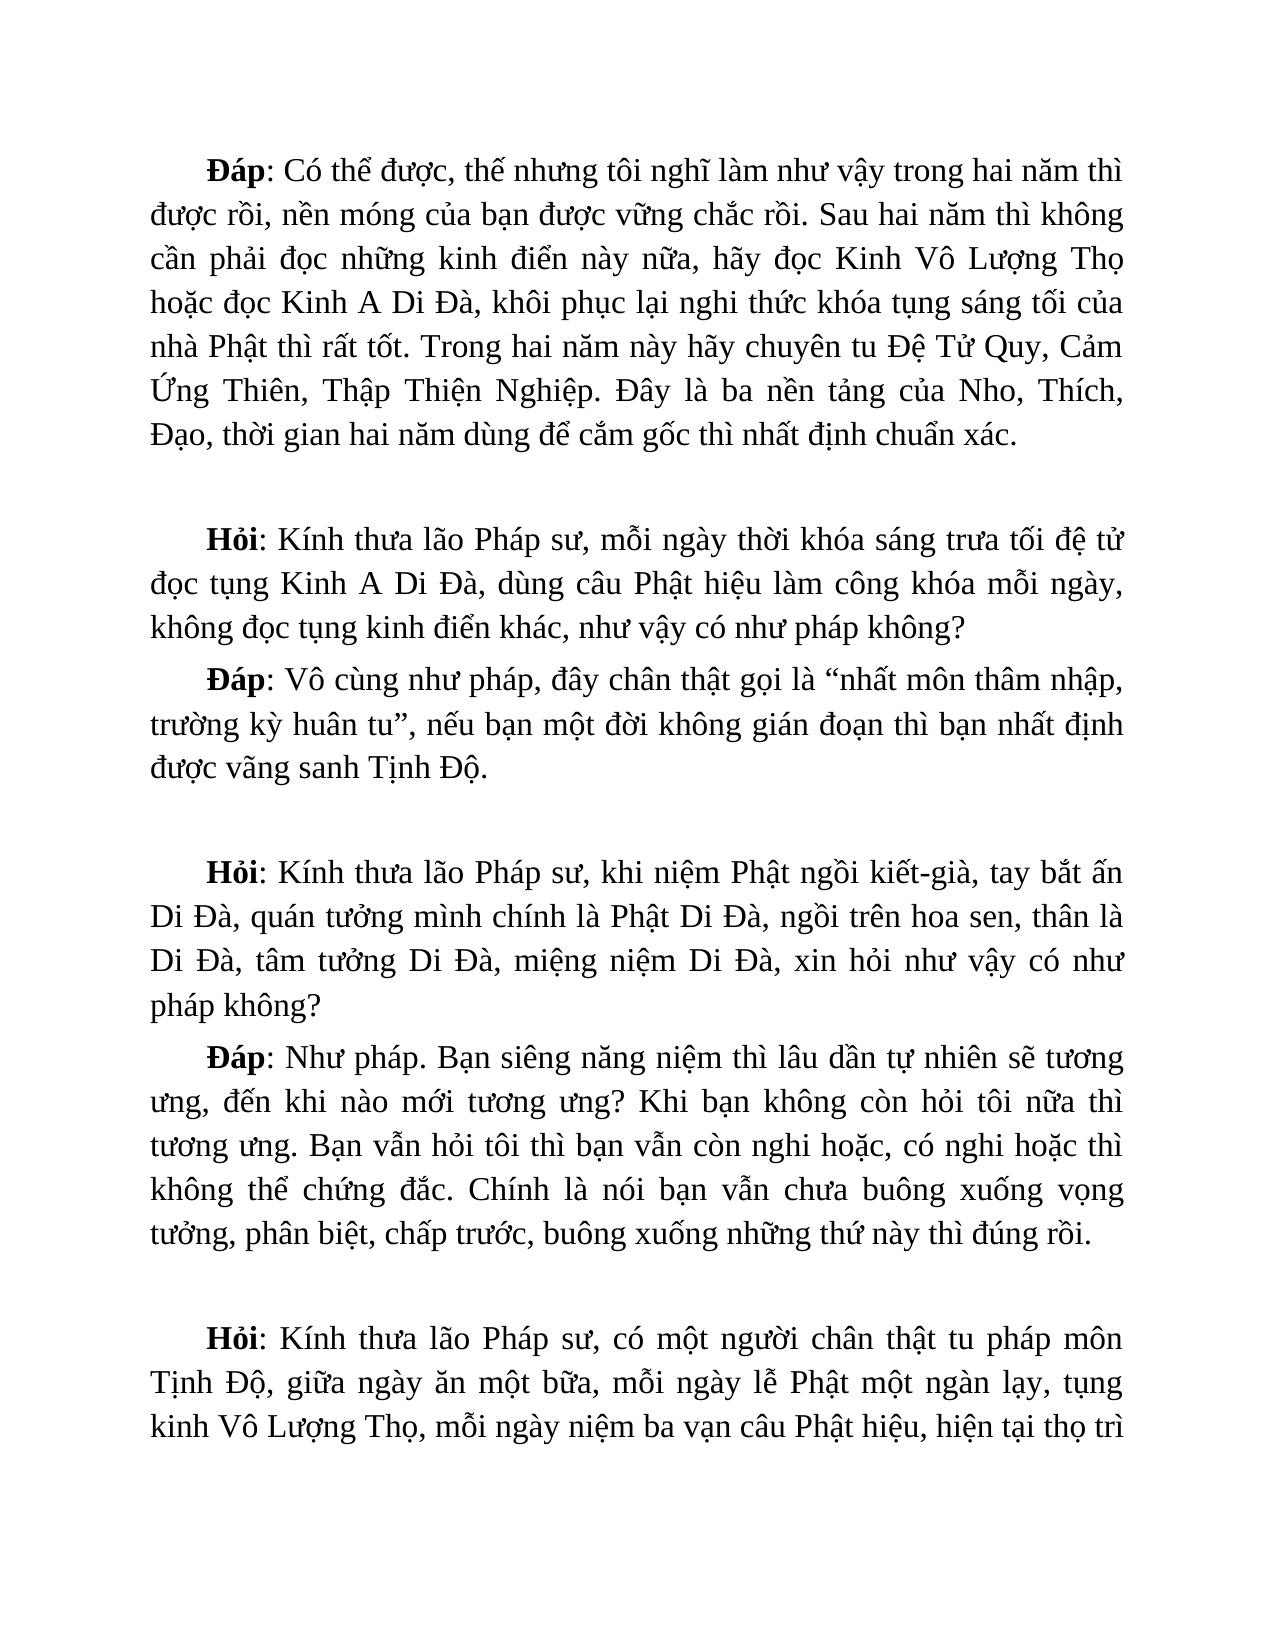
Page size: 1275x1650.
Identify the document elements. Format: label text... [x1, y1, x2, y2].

text Đáp: Có thể được, thế nhưng tôi nghĩ làm như vậy trong hai năm thì được rồi, nền móng của bạn được vững chắc rồi. Sau hai năm thì không cần phải đọc những kinh điển này nữa, hãy đọc Kinh Vô Lượng Thọ hoặc đọc Kinh A Di Đà, khôi phục lại nghi thức khóa tụng sáng tối của nhà Phật thì rất tốt. Trong hai năm này hãy chuyên tu Đệ Tử Quy, Cảm Ứng Thiên, Thập Thiện Nghiệp. Đây là ba nền tảng của Nho, Thích, Đạo, thời gian hai năm dùng để cắm gốc thì nhất định chuẩn xác. [150, 150, 1125, 453]
text Đáp: Như pháp. Bạn siêng năng niệm thì lâu dần tự nhiên sẽ tương ưng, đến khi nào mới tương ưng? Khi bạn không còn hỏi tôi nữa thì tương ưng. Bạn vẫn hỏi tôi thì bạn vẫn còn nghi hoặc, có nghi hoặc thì không thể chứng đắc. Chính là nói bạn vẫn chưa buông xuống vọng tưởng, phân biệt, chấp trước, buông xuống những thứ này thì đúng rồi. [150, 1037, 1125, 1252]
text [150, 1318, 1125, 1445]
text Hỏi: Kính thưa lão Pháp sư, mỗi ngày thời khóa sáng trưa tối đệ tử đọc tụng Kinh A Di Đà, dùng câu Phật hiệu làm công khóa mỗi ngày, không đọc tụng kinh điển khác, như vậy có như pháp không? [150, 519, 1125, 646]
text Hỏi: Kính thưa lão Pháp sư, khi niệm Phật ngồi kiết-già, tay bắt ấn Di Đà, quán tưởng mình chính là Phật Di Đà, ngồi trên hoa sen, thân là Di Đà, tâm tưởng Di Đà, miệng niệm Di Đà, xin hỏi như vậy có như pháp không? [150, 853, 1125, 1023]
text Đáp: Vô cùng như pháp, đây chân thật gọi là “nhất môn thâm nhập, trường kỳ huân tu”, nếu bạn một đời không gián đoạn thì bạn nhất định được vãng sanh Tịnh Độ. [150, 660, 1125, 786]
